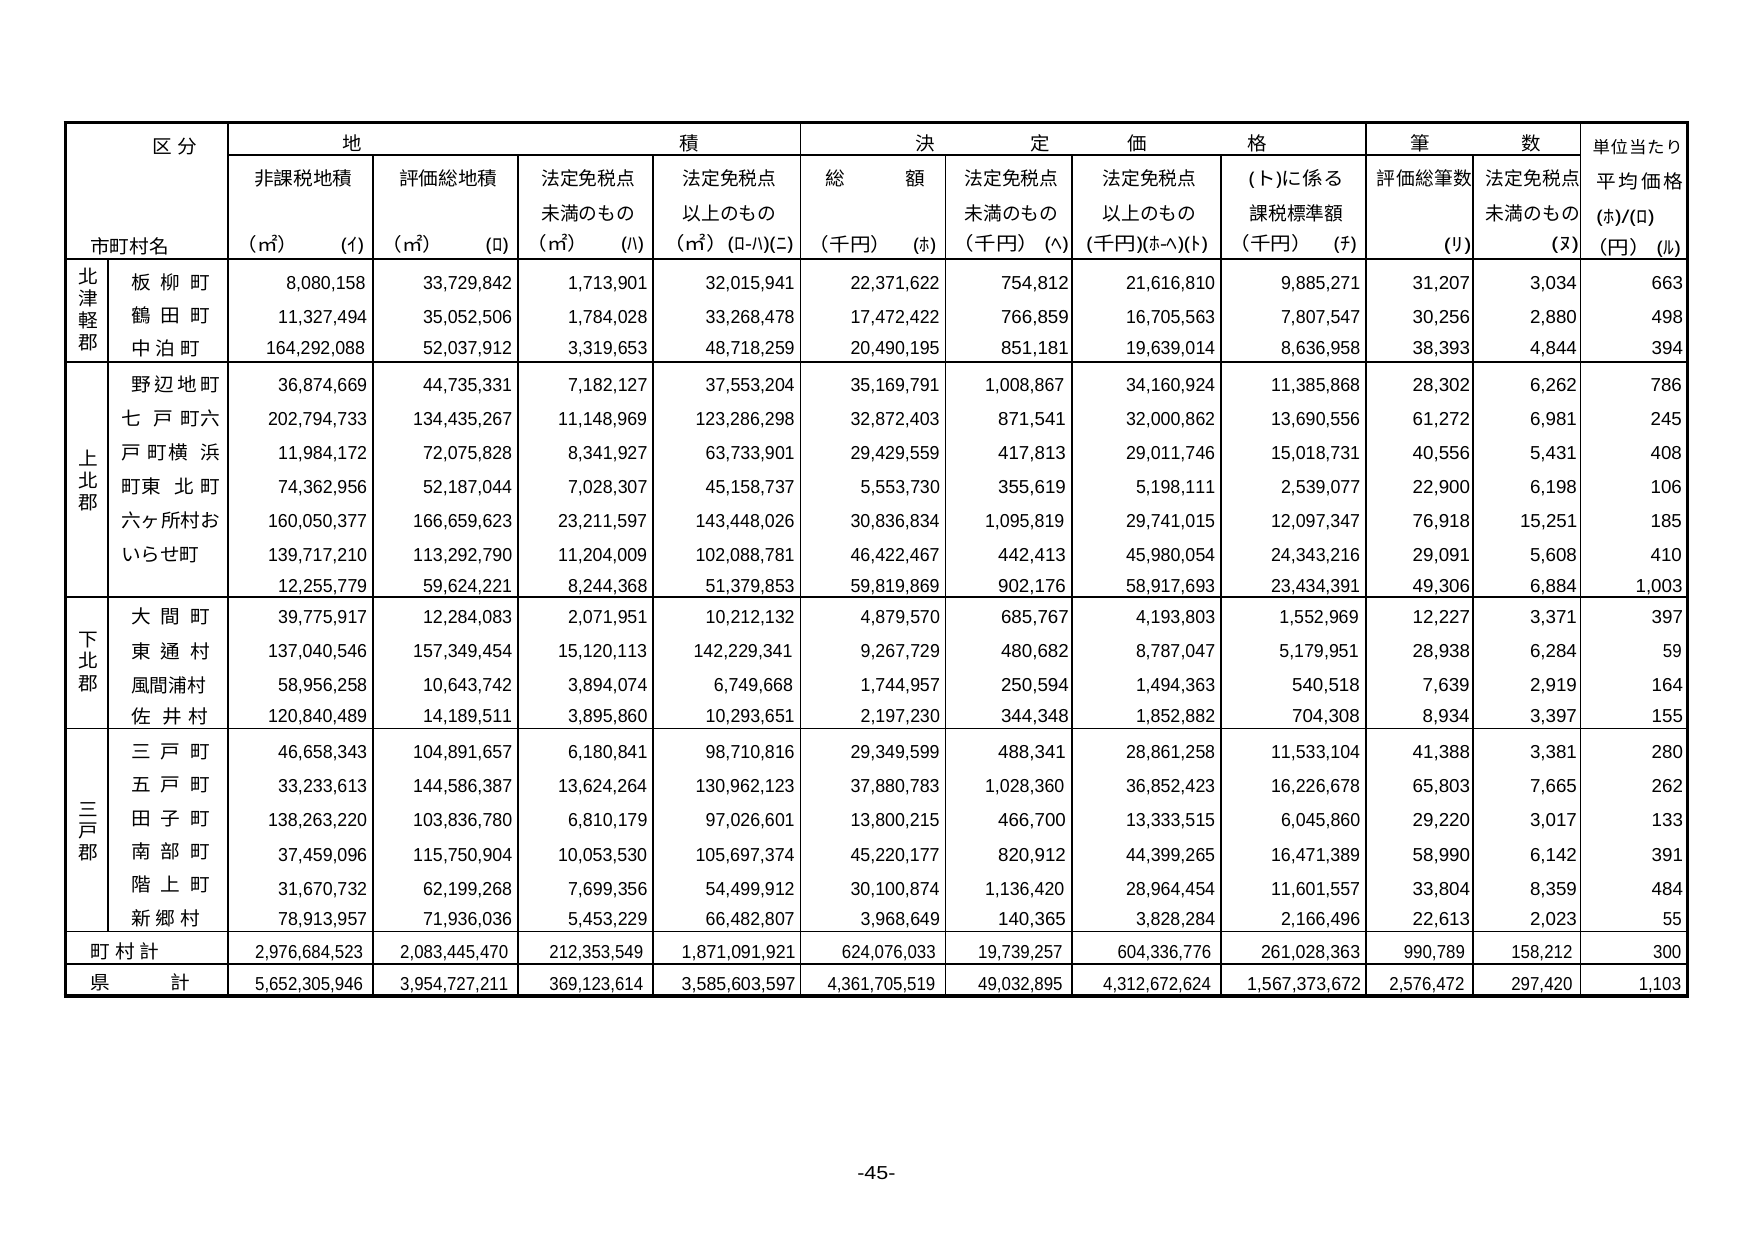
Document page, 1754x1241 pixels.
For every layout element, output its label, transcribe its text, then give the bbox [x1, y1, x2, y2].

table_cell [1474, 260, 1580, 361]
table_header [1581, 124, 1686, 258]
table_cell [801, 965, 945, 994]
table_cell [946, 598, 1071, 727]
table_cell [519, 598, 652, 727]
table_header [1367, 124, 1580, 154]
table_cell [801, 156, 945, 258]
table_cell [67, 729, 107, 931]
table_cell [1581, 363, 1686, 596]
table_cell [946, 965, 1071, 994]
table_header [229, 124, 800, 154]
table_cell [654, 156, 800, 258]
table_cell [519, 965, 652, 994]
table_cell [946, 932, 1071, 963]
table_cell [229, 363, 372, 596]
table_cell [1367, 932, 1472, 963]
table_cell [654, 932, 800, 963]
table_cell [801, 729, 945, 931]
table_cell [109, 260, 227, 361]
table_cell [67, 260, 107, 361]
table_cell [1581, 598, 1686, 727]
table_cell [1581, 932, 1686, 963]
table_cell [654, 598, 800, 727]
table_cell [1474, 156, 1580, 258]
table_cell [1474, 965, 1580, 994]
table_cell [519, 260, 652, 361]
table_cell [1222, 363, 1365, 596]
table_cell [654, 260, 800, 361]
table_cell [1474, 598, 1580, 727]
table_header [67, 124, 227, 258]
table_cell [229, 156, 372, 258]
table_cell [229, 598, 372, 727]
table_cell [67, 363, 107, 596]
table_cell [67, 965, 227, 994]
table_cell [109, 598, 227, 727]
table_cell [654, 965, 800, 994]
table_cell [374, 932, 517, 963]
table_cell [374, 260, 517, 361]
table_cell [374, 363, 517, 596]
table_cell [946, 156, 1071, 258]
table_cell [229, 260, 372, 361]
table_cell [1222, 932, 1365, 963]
text -45- [362, 1162, 1390, 1183]
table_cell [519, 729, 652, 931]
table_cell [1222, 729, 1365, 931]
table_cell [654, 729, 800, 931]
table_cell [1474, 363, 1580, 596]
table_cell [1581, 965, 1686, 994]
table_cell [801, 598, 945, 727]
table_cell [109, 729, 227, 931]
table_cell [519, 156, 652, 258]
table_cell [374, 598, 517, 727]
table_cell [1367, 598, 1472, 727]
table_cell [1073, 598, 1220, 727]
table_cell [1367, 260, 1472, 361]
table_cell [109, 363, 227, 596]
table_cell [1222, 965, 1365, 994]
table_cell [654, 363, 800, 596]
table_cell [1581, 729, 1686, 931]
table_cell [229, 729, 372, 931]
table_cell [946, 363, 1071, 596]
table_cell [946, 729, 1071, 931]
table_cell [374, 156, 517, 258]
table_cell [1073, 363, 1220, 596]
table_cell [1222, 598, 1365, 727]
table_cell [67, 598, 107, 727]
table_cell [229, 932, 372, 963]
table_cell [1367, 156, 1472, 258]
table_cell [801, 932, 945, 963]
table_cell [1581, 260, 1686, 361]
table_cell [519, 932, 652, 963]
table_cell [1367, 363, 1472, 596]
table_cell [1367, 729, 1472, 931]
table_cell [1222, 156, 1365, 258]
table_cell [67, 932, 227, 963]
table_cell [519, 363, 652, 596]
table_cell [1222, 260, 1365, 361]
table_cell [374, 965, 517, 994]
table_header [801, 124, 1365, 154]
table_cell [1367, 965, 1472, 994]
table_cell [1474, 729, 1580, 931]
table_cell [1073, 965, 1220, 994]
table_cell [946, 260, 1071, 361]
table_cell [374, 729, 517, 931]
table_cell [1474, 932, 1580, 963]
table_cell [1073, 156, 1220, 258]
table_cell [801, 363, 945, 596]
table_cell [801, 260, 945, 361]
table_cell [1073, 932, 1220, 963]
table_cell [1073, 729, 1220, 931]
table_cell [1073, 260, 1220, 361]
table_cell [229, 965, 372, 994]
